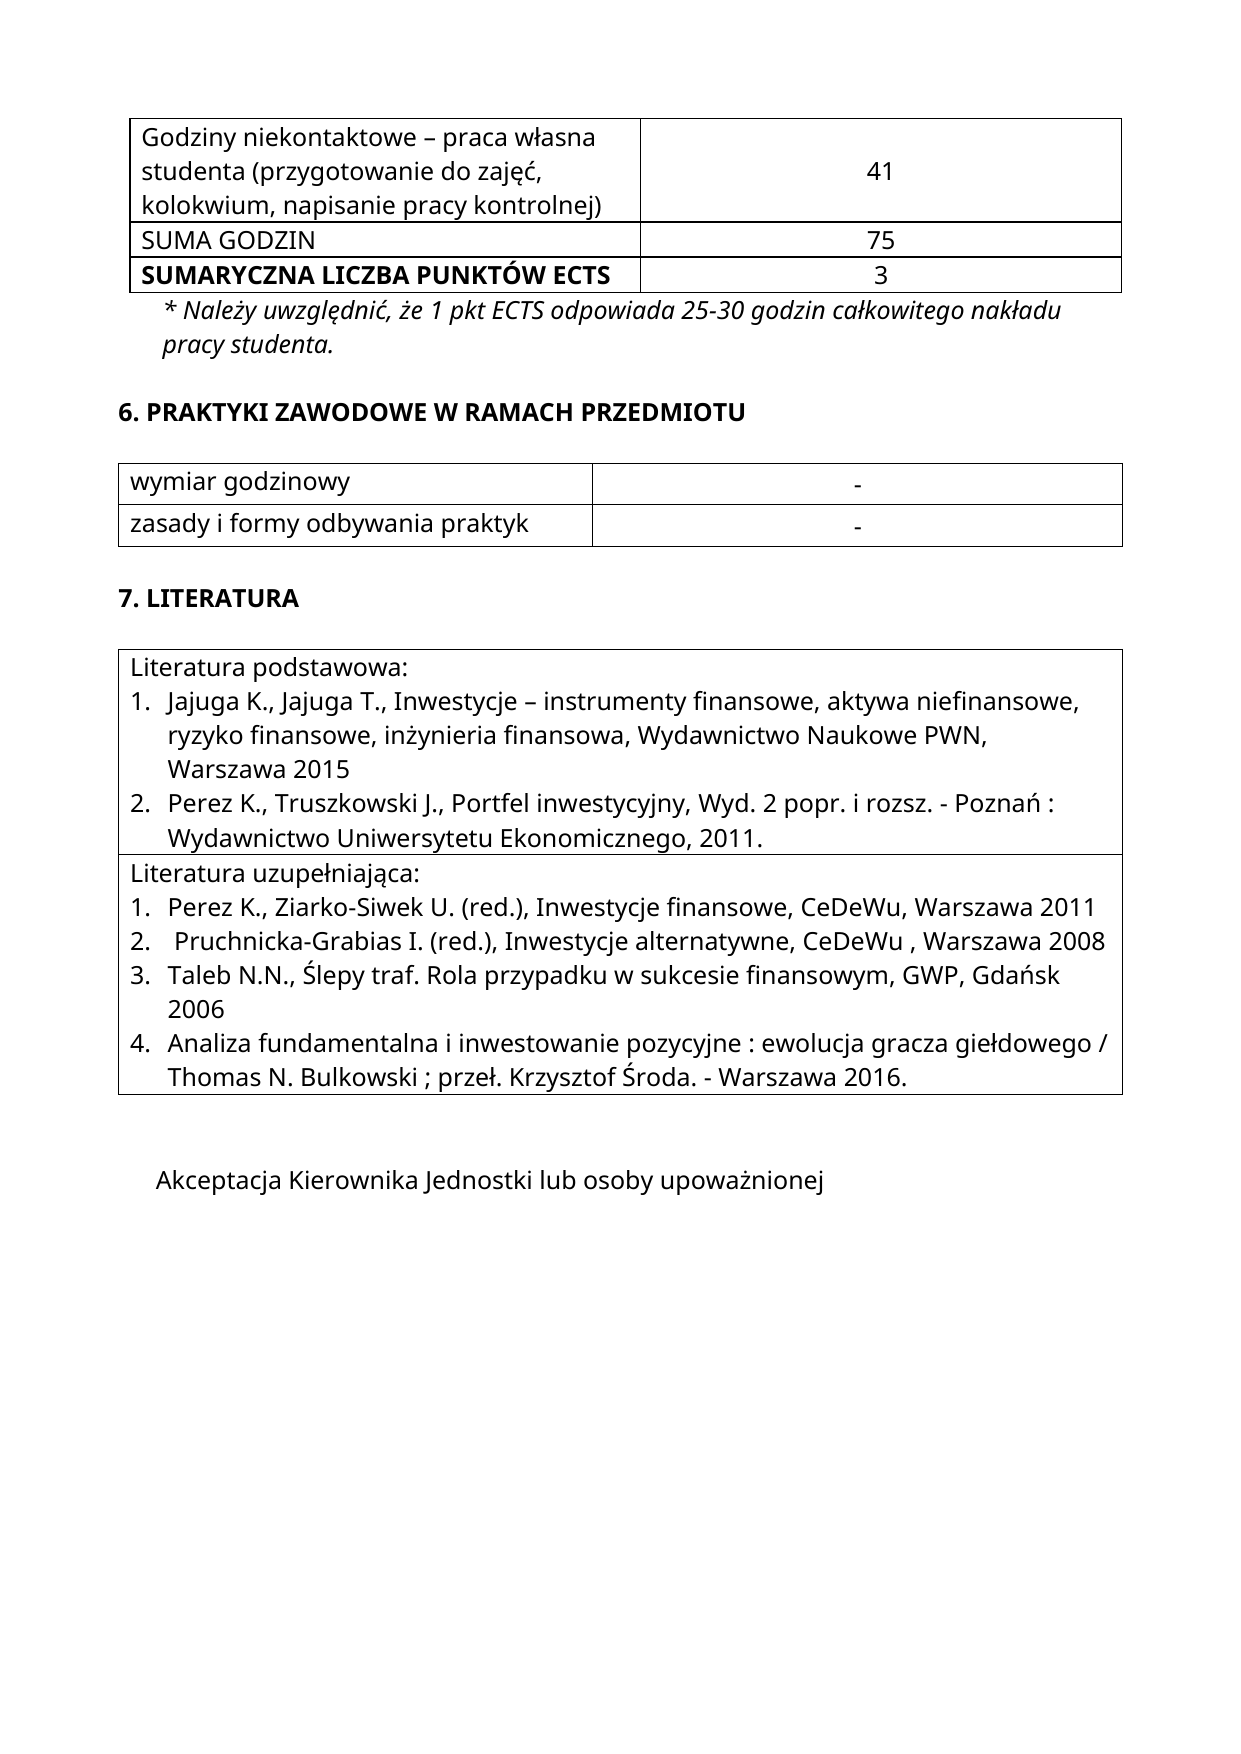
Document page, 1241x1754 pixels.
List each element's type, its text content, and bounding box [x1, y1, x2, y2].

table_cell 41 [641, 119, 1121, 221]
table_cell SUMARYCZNA LICZBA PUNKTÓW ECTS [131, 258, 640, 292]
table_header - [593, 464, 1122, 504]
text * Należy uwzględnić, że 1 pkt ECTS odpowiada 25-30 godzin całkowitego nakładu pracy studenta. [162, 293, 1122, 361]
table_cell SUMA GODZIN [131, 223, 640, 256]
table_cell 75 [641, 223, 1121, 256]
table_header wymiar godzinowy [119, 464, 592, 504]
text 6. PRAKTYKI ZAWODOWE W RAMACH PRZEDMIOTU [118, 395, 1122, 429]
table_cell 3 [641, 258, 1121, 292]
table_cell Godziny niekontaktowe – praca własna studenta (przygotowanie do zajęć, kolokwium, napisanie pracy kontrolnej) [131, 119, 640, 221]
text 7. LITERATURA [118, 581, 1122, 615]
text Akceptacja Kierownika Jednostki lub osoby upoważnionej [156, 1163, 1122, 1197]
table_cell - [593, 505, 1122, 546]
table_header Literatura podstawowa: Jajuga K., Jajuga T., Inwestycje – instrumenty finansowe, aktywa niefinansowe, ryzyko finansowe, inżynieria finansowa, Wydawnictwo Naukowe PWN, Warszawa 2015 Perez K., Truszkowski J., Portfel inwestycyjny, Wyd. 2 popr. i rozsz. - Poznań : Wydawnictwo Uniwersytetu Ekonomicznego, 2011. [119, 650, 1122, 854]
table_cell Literatura uzupełniająca: Perez K., Ziarko-Siwek U. (red.), Inwestycje finansowe, CeDeWu, Warszawa 2011 Pruchnicka-Grabias I. (red.), Inwestycje alternatywne, CeDeWu , Warszawa 2008 Taleb N.N., Ślepy traf. Rola przypadku w sukcesie finansowym, GWP, Gdańsk 2006 Analiza fundamentalna i inwestowanie pozycyjne : ewolucja gracza giełdowego / Thomas N. Bulkowski ; przeł. Krzysztof Środa. - Warszawa 2016. [119, 855, 1122, 1094]
table_cell zasady i formy odbywania praktyk [119, 505, 592, 546]
